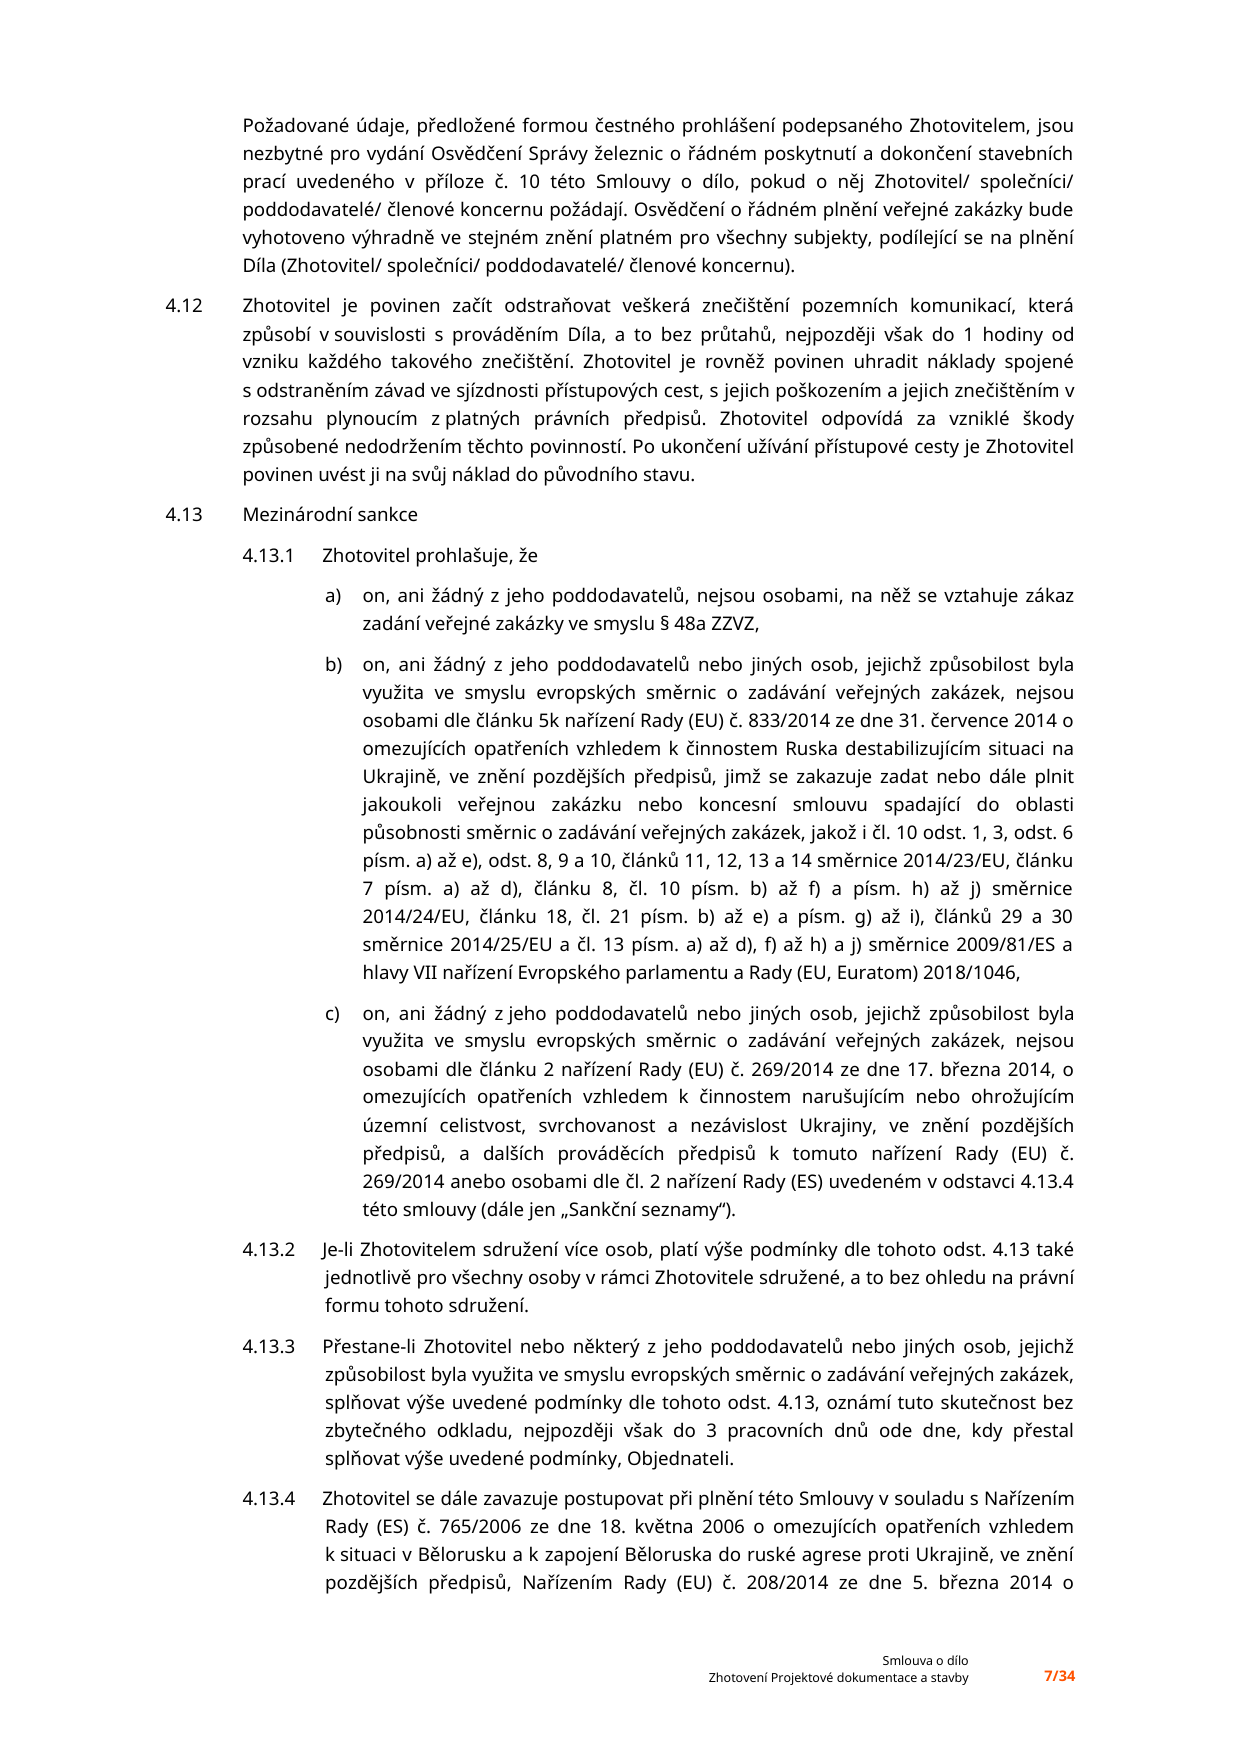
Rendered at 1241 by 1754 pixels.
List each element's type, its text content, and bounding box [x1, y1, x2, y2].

list on, ani žádný z jeho poddodavatelů nebo jiných osob, jejichž způsobilost byla využita ve smyslu evropských směrnic o zadávání veřejných zakázek, nejsou osobami dle článku 2 nařízení Rady (EU) č. 269/2014 ze dne 17. března 2014, o omezujících opatřeních vzhledem k činnostem narušujícím nebo ohrožujícím územní celistvost, svrchovanost a nezávislost Ukrajiny, ve znění pozdějších předpisů, a dalších prováděcích předpisů k tomuto nařízení Rady (EU) č. 269/2014 anebo osobami dle čl. 2 nařízení Rady (ES) uvedeném v odstavci 4.13.4 této smlouvy (dále jen „Sankční seznamy“). [325, 1000, 1075, 1221]
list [242, 1486, 1075, 1595]
list Přestane-li Zhotovitel nebo některý z jeho poddodavatelů nebo jiných osob, jejichž způsobilost byla využita ve smyslu evropských směrnic o zadávání veřejných zakázek, splňovat výše uvedené podmínky dle tohoto odst. 4.13, oznámí tuto skutečnost bez zbytečného odkladu, nejpozději však do 3 pracovních dnů ode dne, kdy přestal splňovat výše uvedené podmínky, Objednateli. [242, 1333, 1075, 1471]
list Zhotovitel je povinen začít odstraňovat veškerá znečištění pozemních komunikací, která způsobí v souvislosti s prováděním Díla, a to bez průtahů, nejpozději však do 1 hodiny od vzniku každého takového znečištění. Zhotovitel je rovněž povinen uhradit náklady spojené s odstraněním závad ve sjízdnosti přístupových cest, s jejich poškozením a jejich znečištěním v rozsahu plynoucím z platných právních předpisů. Zhotovitel odpovídá za vzniklé škody způsobené nedodržením těchto povinností. Po ukončení užívání přístupové cesty je Zhotovitel povinen uvést ji na svůj náklad do původního stavu. [165, 293, 1075, 486]
list Požadované údaje, předložené formou čestného prohlášení podepsaného Zhotovitelem, jsou nezbytné pro vydání Osvědčení Správy železnic o řádném poskytnutí a dokončení stavebních prací uvedeného v příloze č. 10 této Smlouvy o dílo, pokud o něj Zhotovitel/ společníci/ poddodavatelé/ členové koncernu požádají. Osvědčení o řádném plnění veřejné zakázky bude vyhotoveno výhradně ve stejném znění platném pro všechny subjekty, podílející se na plnění Díla (Zhotovitel/ společníci/ poddodavatelé/ členové koncernu). [242, 112, 1075, 278]
list Zhotovitel prohlašuje, že [242, 542, 1075, 567]
list on, ani žádný z jeho poddodavatelů, nejsou osobami, na něž se vztahuje zákaz zadání veřejné zakázky ve smyslu § 48a ZZVZ, [325, 582, 1075, 636]
list Je-li Zhotovitelem sdružení více osob, platí výše podmínky dle tohoto odst. 4.13 také jednotlivě pro všechny osoby v rámci Zhotovitele sdružené, a to bez ohledu na právní formu tohoto sdružení. [242, 1236, 1075, 1318]
list on, ani žádný z jeho poddodavatelů nebo jiných osob, jejichž způsobilost byla využita ve smyslu evropských směrnic o zadávání veřejných zakázek, nejsou osobami dle článku 5k nařízení Rady (EU) č. 833/2014 ze dne 31. července 2014 o omezujících opatřeních vzhledem k činnostem Ruska destabilizujícím situaci na Ukrajině, ve znění pozdějších předpisů, jimž se zakazuje zadat nebo dále plnit jakoukoli veřejnou zakázku nebo koncesní smlouvu spadající do oblasti působnosti směrnic o zadávání veřejných zakázek, jakož i čl. 10 odst. 1, 3, odst. 6 písm. a) až e), odst. 8, 9 a 10, článků 11, 12, 13 a 14 směrnice 2014/23/EU, článku 7 písm. a) až d), článku 8, čl. 10 písm. b) až f) a písm. h) až j) směrnice 2014/24/EU, článku 18, čl. 21 písm. b) až e) a písm. g) až i), článků 29 a 30 směrnice 2014/25/EU a čl. 13 písm. a) až d), f) až h) a j) směrnice 2009/81/ES a hlavy VII nařízení Evropského parlamentu a Rady (EU, Euratom) 2018/1046, [325, 651, 1075, 985]
list Mezinárodní sankce [165, 501, 1075, 527]
